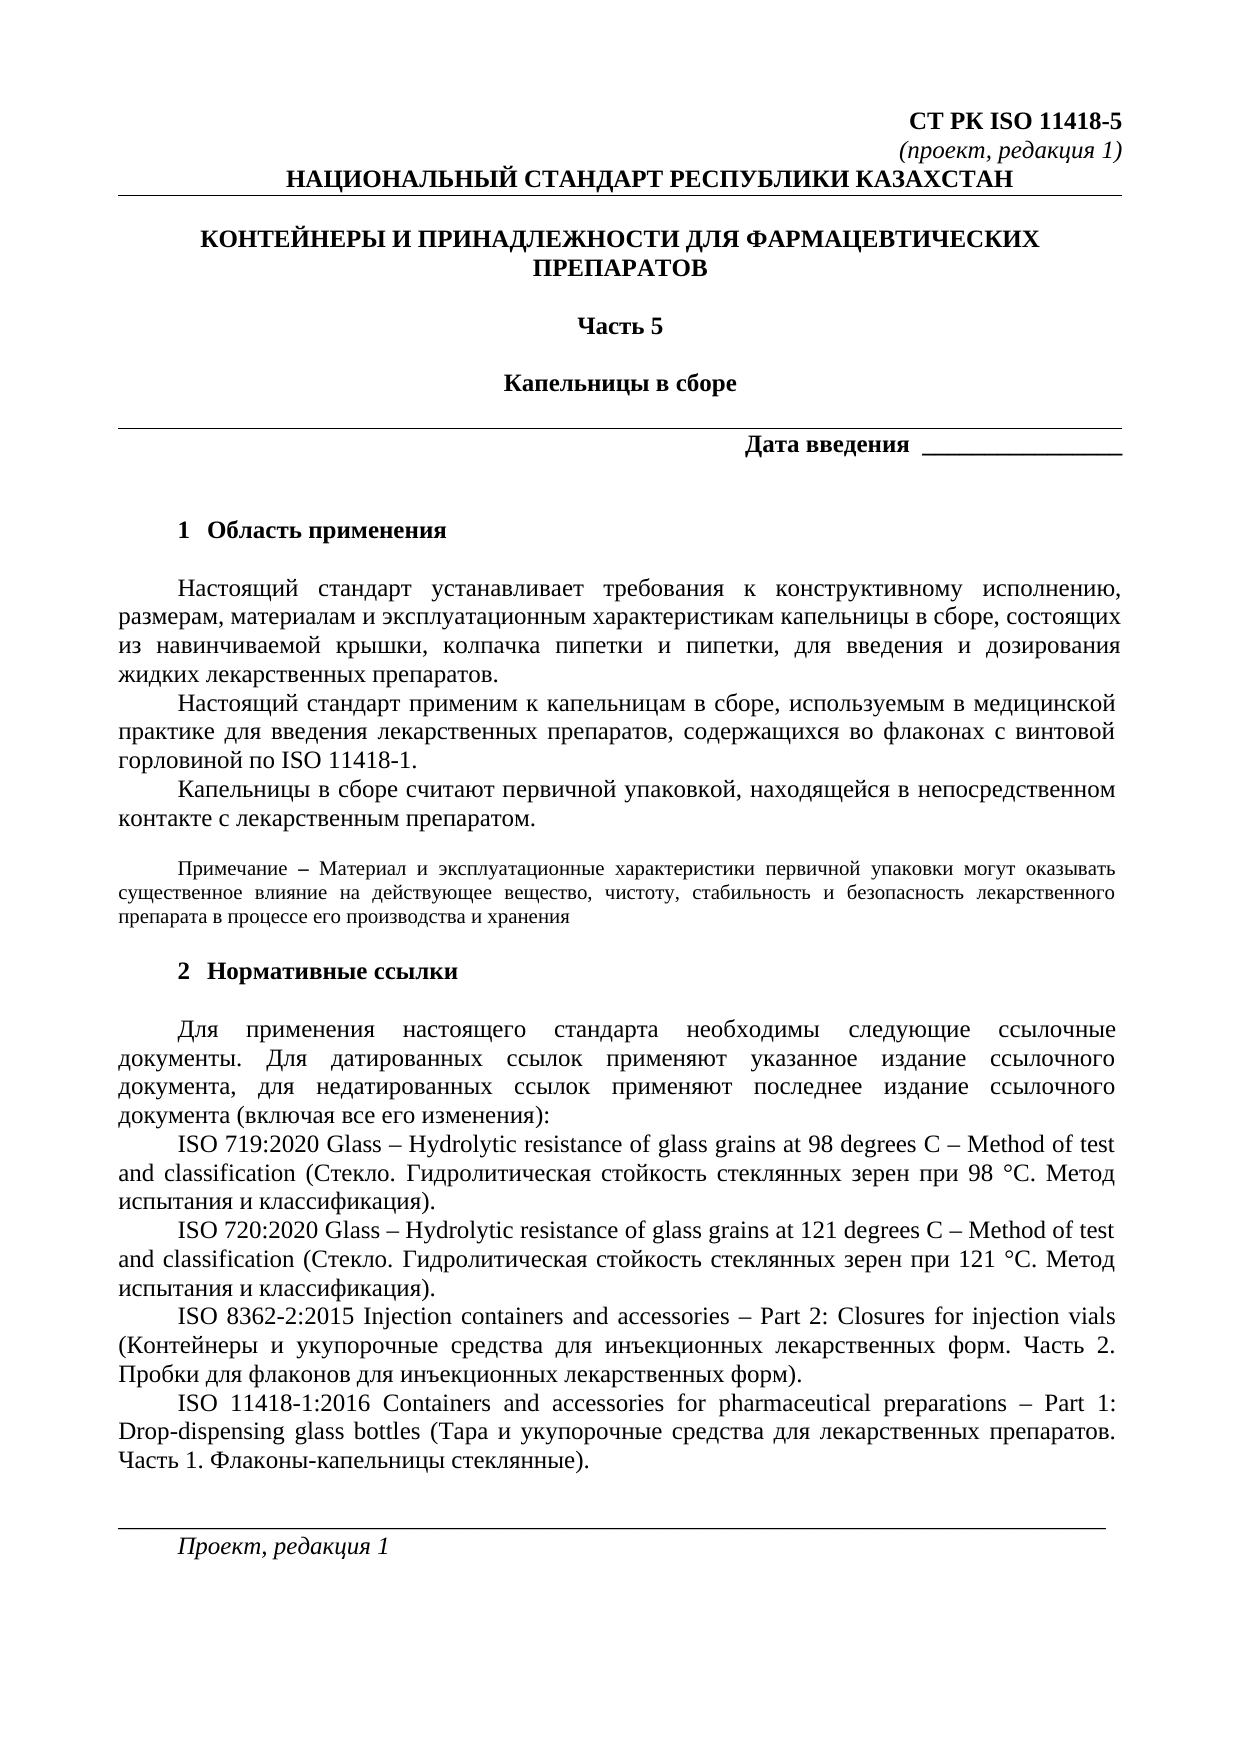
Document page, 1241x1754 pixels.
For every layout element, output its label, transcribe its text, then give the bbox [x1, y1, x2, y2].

text Часть 5 [118, 311, 1122, 339]
text Дата введения ________________ [118, 429, 1122, 458]
text Примечание – Материал и эксплуатационные характеристики первичной упаковки могут оказывать существенное влияние на действующее вещество, чистоту, стабильность и безопасность лекарственного препарата в процессе его производства и хранения [118, 856, 1116, 928]
text Настоящий стандарт применим к капельницам в сборе, используемым в медицинской практике для введения лекарственных препаратов, содержащихся во флаконах с винтовой горловиной по ISO 11418-1. [118, 688, 1116, 774]
text Капельницы в сборе [118, 368, 1122, 397]
text НАЦИОНАЛЬНЫЙ СТАНДАРТ РЕСПУБЛИКИ КАЗАХСТАН [118, 164, 1122, 195]
text ISO 8362-2:2015 Injection containers and accessories – Part 2: Closures for injection vials (Контейнеры и укупорочные средства для инъекционных лекарственных форм. Часть 2. Пробки для флаконов для инъекционных лекарственных форм). [118, 1301, 1116, 1388]
text КОНТЕЙНЕРЫ И ПРИНАДЛЕЖНОСТИ ДЛЯ ФАРМАЦЕВТИЧЕСКИХ ПРЕПАРАТОВ [118, 224, 1122, 282]
text Проект, редакция 1 [118, 1531, 1116, 1560]
subtitle Область применения [118, 515, 1122, 544]
text Для применения настоящего стандарта необходимы следующие ссылочные документы. Для датированных ссылок применяют указанное издание ссылочного документа, для недатированных ссылок применяют последнее издание ссылочного документа (включая все его изменения): [118, 1014, 1116, 1129]
subtitle Нормативные ссылки [118, 956, 1122, 985]
text ISO 719:2020 Glass – Hydrolytic resistance of glass grains at 98 degrees C – Method of test and classification (Стекло. Гидролитическая стойкость стеклянных зерен при 98 °С. Метод испытания и классификация). [118, 1129, 1116, 1215]
text _______________________________________________________________________________ [118, 1503, 1116, 1531]
text ISO 720:2020 Glass – Hydrolytic resistance of glass grains at 121 degrees C – Method of test and classification (Стекло. Гидролитическая стойкость стеклянных зерен при 121 °С. Метод испытания и классификация). [118, 1215, 1116, 1301]
text ISO 11418-1:2016 Containers and accessories for pharmaceutical preparations – Part 1: Drop-dispensing glass bottles (Тара и укупорочные средства для лекарственных препаратов. Часть 1. Флаконы-капельницы стеклянные). [118, 1388, 1116, 1474]
text Капельницы в сборе считают первичной упаковкой, находящейся в непосредственном контакте с лекарственным препаратом. [118, 774, 1116, 831]
text Настоящий стандарт устанавливает требования к конструктивному исполнению, размерам, материалам и эксплуатационным характеристикам капельницы в сборе, состоящих из навинчиваемой крышки, колпачка пипетки и пипетки, для введения и дозирования жидких лекарственных препаратов. [118, 573, 1122, 688]
